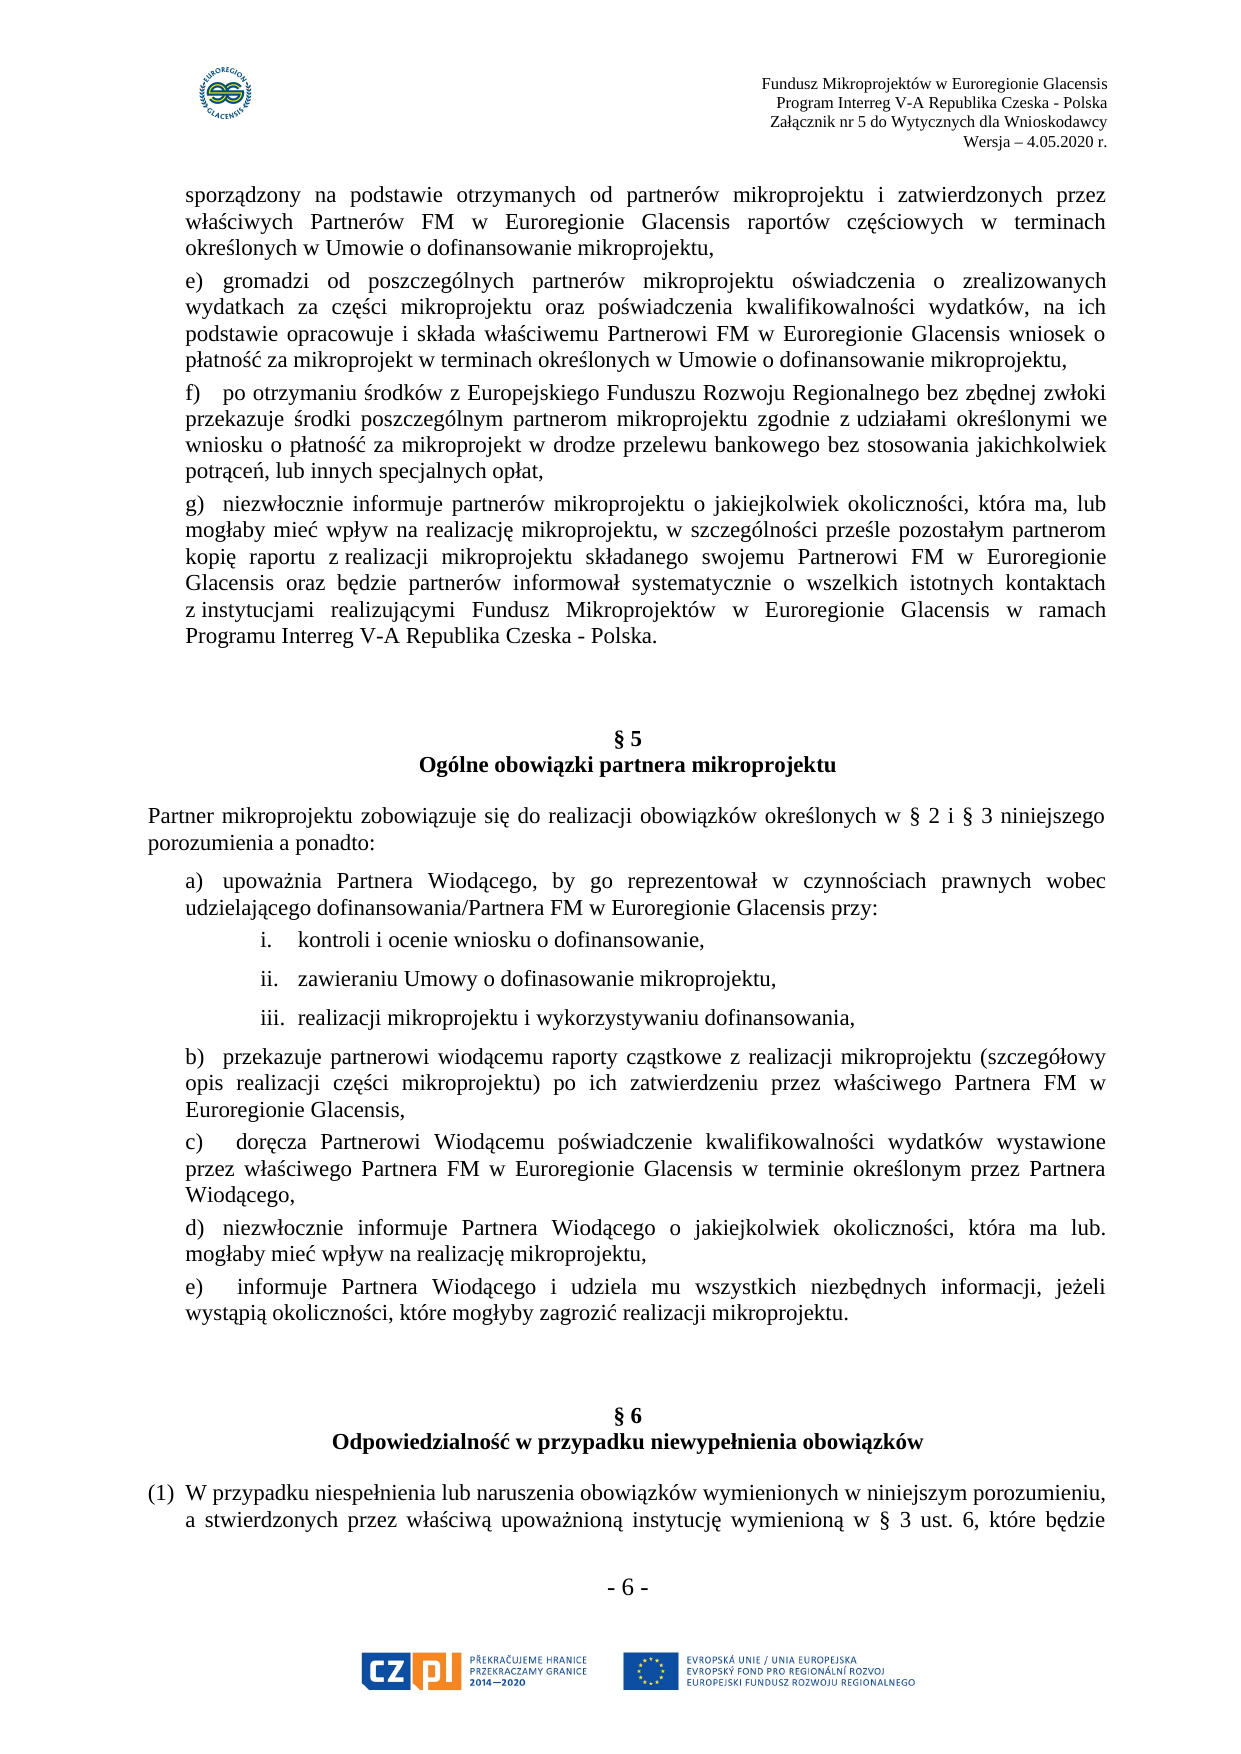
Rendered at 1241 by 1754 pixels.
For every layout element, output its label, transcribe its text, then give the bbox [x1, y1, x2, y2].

picture [199, 67, 252, 119]
list gromadzi od poszczególnych partnerów mikroprojektu oświadczenia o zrealizowanych wydatkach za części mikroprojektu oraz poświadczenia kwalifikowalności wydatków, na ich podstawie opracowuje i składa właściwemu Partnerowi FM w Euroregionie Glacensis wniosek o płatność za mikroprojekt w terminach określonych w Umowie o dofinansowanie mikroprojektu, [185, 267, 1107, 372]
list przekazuje partnerowi wiodącemu raporty cząstkowe z realizacji mikroprojektu (szczegółowy opis realizacji części mikroprojektu) po ich zatwierdzeniu przez właściwego Partnera FM w Euroregionie Glacensis, [185, 1043, 1107, 1122]
text Odpowiedzialność w przypadku niewypełnienia obowiązków [148, 1428, 1107, 1454]
text ii. zawieraniu Umowy o dofinasowanie mikroprojektu, [260, 965, 1107, 992]
list informuje Partnera Wiodącego i udziela mu wszystkich niezbędnych informacji, jeżeli wystąpią okoliczności, które mogłyby zagrozić realizacji mikroprojektu. [185, 1273, 1107, 1325]
list po otrzymaniu środków z Europejskiego Funduszu Rozwoju Regionalnego bez zbędnej zwłoki przekazuje środki poszczególnym partnerom mikroprojektu zgodnie z udziałami określonymi we wniosku o płatność za mikroprojekt w drodze przelewu bankowego bez stosowania jakichkolwiek potrąceń, lub innych specjalnych opłat, [185, 378, 1107, 484]
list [148, 1479, 1107, 1532]
picture [353, 1644, 919, 1694]
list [185, 182, 1107, 261]
list niezwłocznie informuje Partnera Wiodącego o jakiejkolwiek okoliczności, która ma lub. mogłaby mieć wpływ na realizację mikroprojektu, [185, 1214, 1107, 1266]
text § 5 [148, 725, 1107, 751]
text i. kontroli i ocenie wniosku o dofinansowanie, [260, 927, 1107, 953]
text Partner mikroprojektu zobowiązuje się do realizacji obowiązków określonych w § 2 i § 3 niniejszego porozumienia a ponadto: [148, 802, 1107, 855]
text § 6 [148, 1402, 1107, 1428]
list doręcza Partnerowi Wiodącemu poświadczenie kwalifikowalności wydatków wystawione przez właściwego Partnera FM w Euroregionie Glacensis w terminie określonym przez Partnera Wiodącego, [185, 1128, 1107, 1207]
text iii. realizacji mikroprojektu i wykorzystywaniu dofinansowania, [260, 1004, 1107, 1031]
list upoważnia Partnera Wiodącego, by go reprezentował w czynnościach prawnych wobec udzielającego dofinansowania/Partnera FM w Euroregionie Glacensis przy: [185, 868, 1107, 920]
list niezwłocznie informuje partnerów mikroprojektu o jakiejkolwiek okoliczności, która ma, lub mogłaby mieć wpływ na realizację mikroprojektu, w szczególności prześle pozostałym partnerom kopię raportu z realizacji mikroprojektu składanego swojemu Partnerowi FM w Euroregionie Glacensis oraz będzie partnerów informował systematycznie o wszelkich istotnych kontaktach z instytucjami realizującymi Fundusz Mikroprojektów w Euroregionie Glacensis w ramach Programu Interreg V-A Republika Czeska - Polska. [185, 490, 1107, 648]
text Ogólne obowiązki partnera mikroprojektu [148, 751, 1107, 777]
